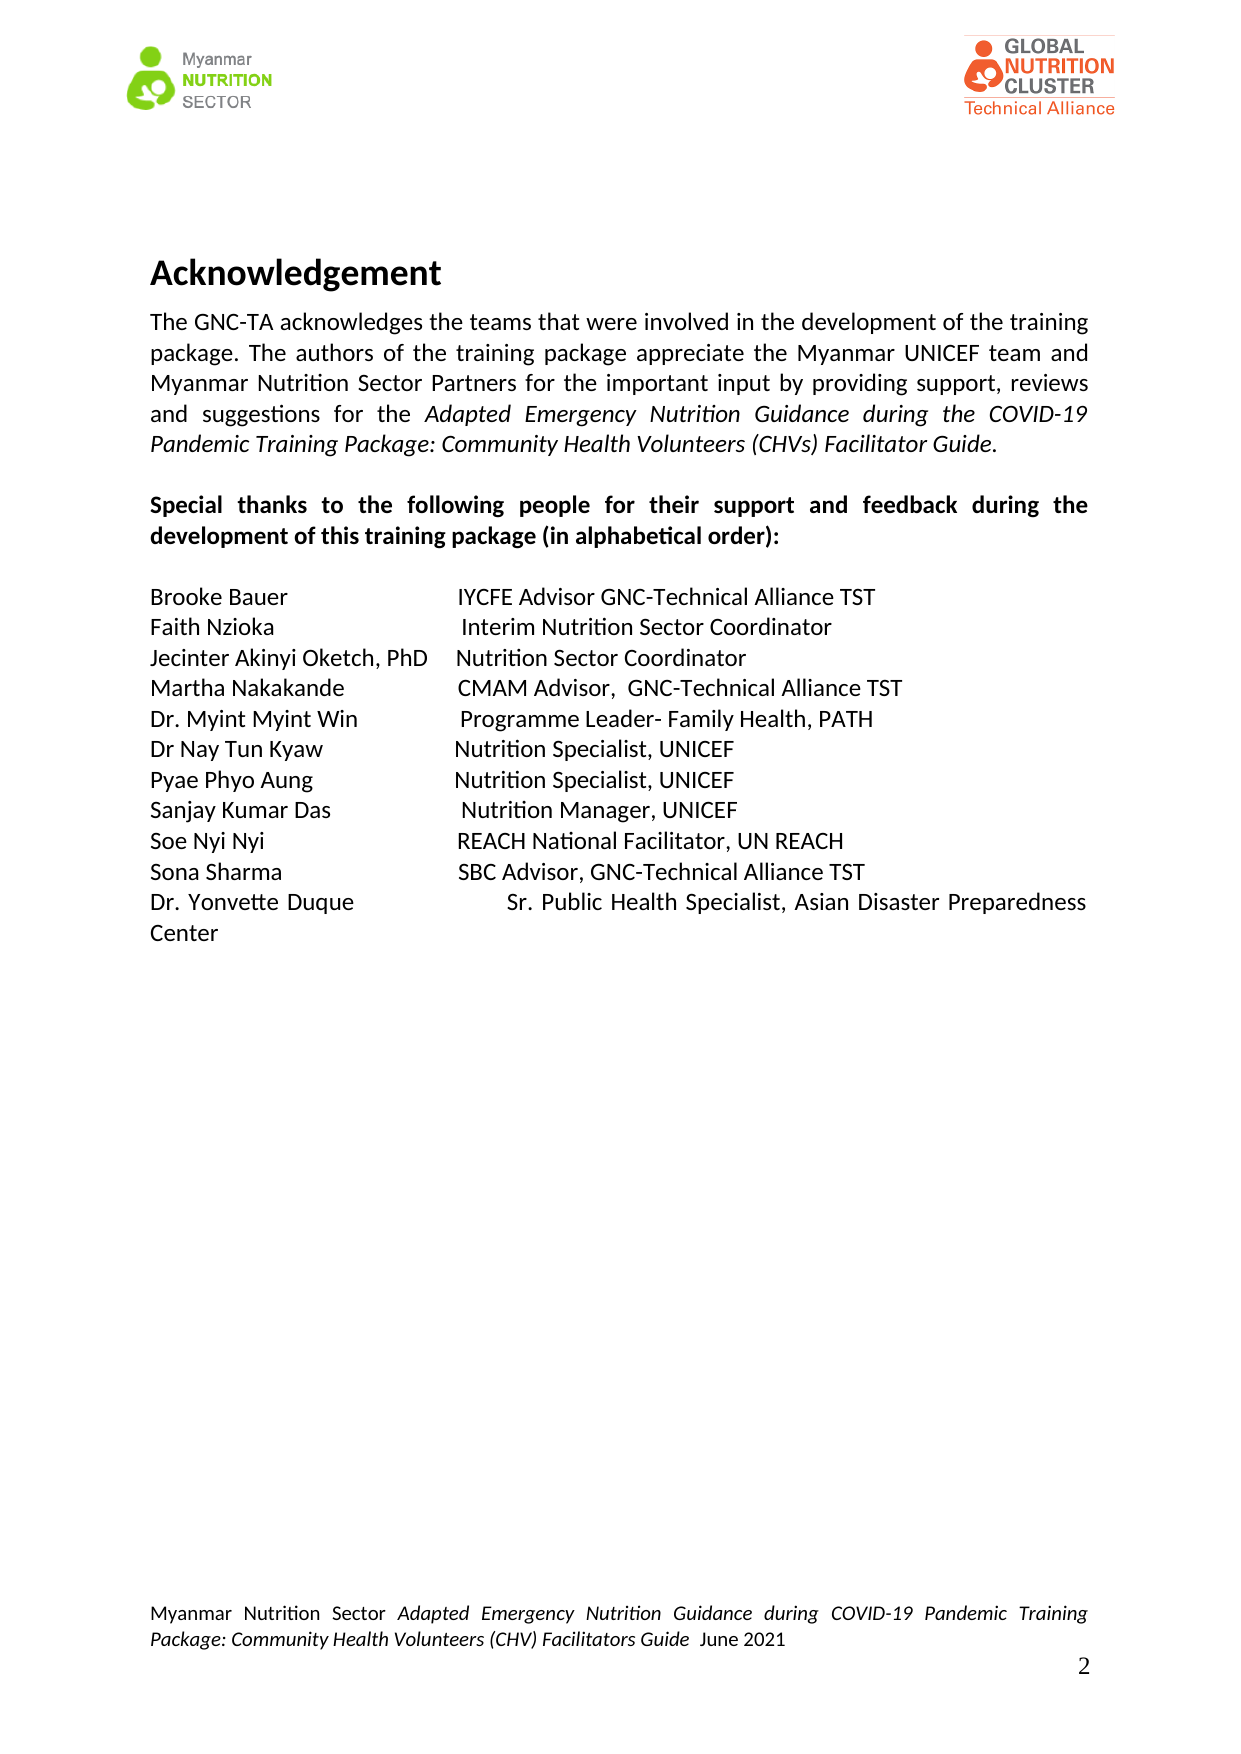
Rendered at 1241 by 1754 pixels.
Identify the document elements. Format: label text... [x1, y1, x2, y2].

text Soe Nyi Nyi REACH National Facilitator, UN REACH [150, 825, 1090, 856]
text Dr. Yonvette Duque Sr. Public Health Specialist, Asian Disaster Preparedness Center [150, 886, 1090, 947]
picture [964, 35, 1115, 119]
picture [109, 35, 299, 134]
text Sona Sharma SBC Advisor, GNC-Technical Alliance TST [150, 856, 1090, 886]
text Dr. Myint Myint Win Programme Leader- Family Health, PATH [150, 703, 1090, 734]
text The GNC-TA acknowledges the teams that were involved in the development of the training package. The authors of the training package appreciate the Myanmar UNICEF team and Myanmar Nutrition Sector Partners for the important input by providing support, reviews and suggestions for the Adapted Emergency Nutrition Guidance during the COVID-19 Pandemic Training Package: Community Health Volunteers (CHVs) Facilitator Guide. [150, 306, 1090, 459]
text Sanjay Kumar Das Nutrition Manager, UNICEF [150, 795, 1090, 825]
text Brooke Bauer IYCFE Advisor GNC-Technical Alliance TST [150, 581, 1090, 612]
text Special thanks to the following people for their support and feedback during the development of this training package (in alphabetical order): [150, 489, 1090, 551]
subtitle Acknowledgement [150, 248, 1090, 294]
text Pyae Phyo Aung Nutrition Specialist, UNICEF [150, 764, 1090, 795]
text Dr Nay Tun Kyaw Nutrition Specialist, UNICEF [150, 734, 1090, 764]
text Martha Nakakande CMAM Advisor, GNC-Technical Alliance TST [150, 673, 1090, 703]
text Faith Nzioka Interim Nutrition Sector Coordinator [150, 612, 1090, 642]
text Jecinter Akinyi Oketch, PhD Nutrition Sector Coordinator [150, 642, 1090, 673]
